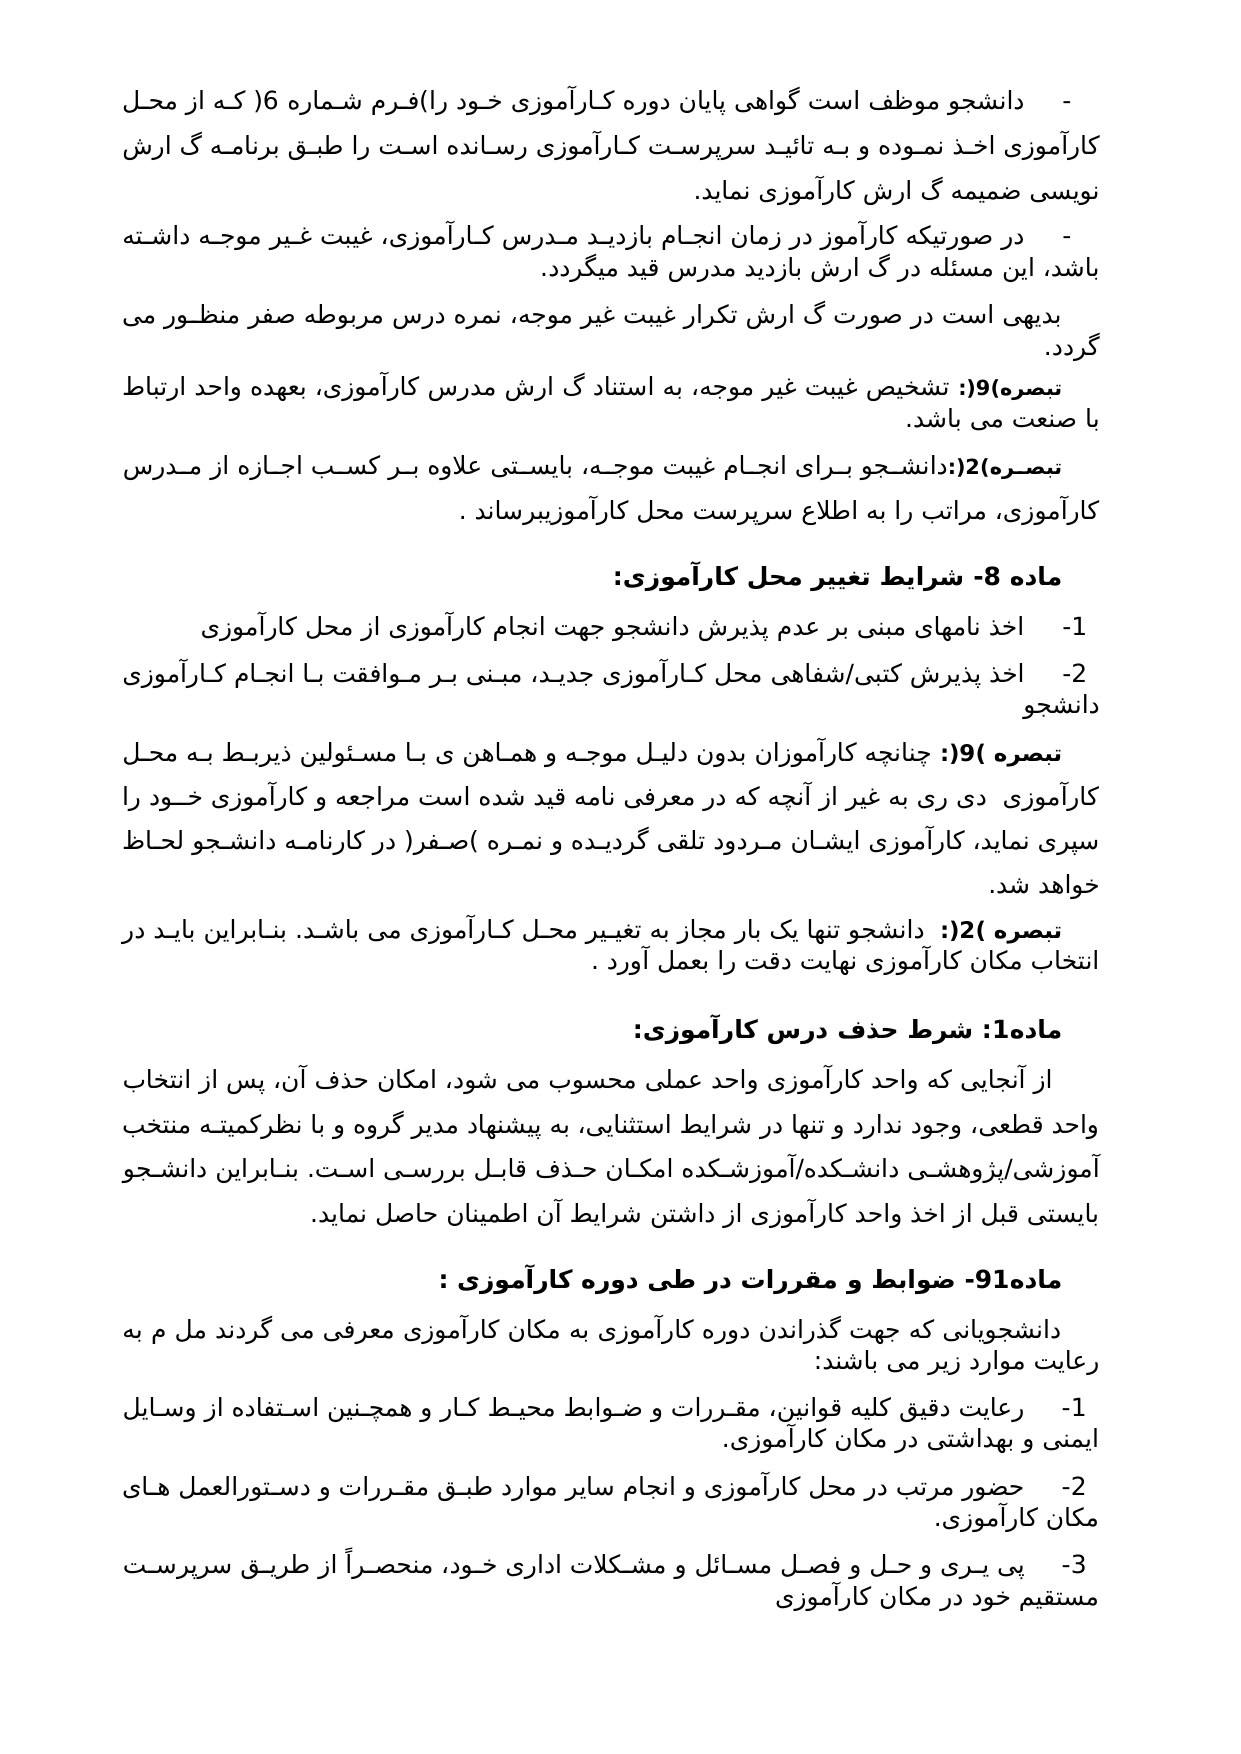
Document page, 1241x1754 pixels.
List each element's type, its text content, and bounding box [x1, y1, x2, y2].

list حضور مرتب در محل کارآموزی و انجام سایر موارد طبق مقررات و دستورالعمل های مکان کارآموزی. [122, 1472, 1099, 1532]
text تبصره )2(: دانشجو تنها یک بار مجاز به تغییر محل کارآموزی می باشد. بنابراین باید در انتخاب مکان کارآموزی نهایت دقت را بعمل آورد . [122, 915, 1099, 976]
text تبصره )9(: چنانچه کارآموزان بدون دلیل موجه و هماهن ی با مسئولین ذیربط به محل کارآموزی دی ری به غیر از آنچه که در معرفی نامه قید شده است مراجعه و کارآموزی خود را سپری نماید، کارآموزی ایشان مردود تلقی گردیده و نمره )صفر( در کارنامه دانشجو لحاظ خواهد شد. [122, 738, 1099, 900]
list در صورتیکه کارآموز در زمان انجام بازدید مدرس کارآموزی، غیبت غیر موجه داشته باشد، این مسئله در گ ارش بازدید مدرس قید میگردد. [122, 222, 1099, 282]
text ماده 8- شرایط تغییر محل کارآموزی: [122, 562, 1099, 592]
list دانشجو موظف است گواهی پایان دوره کارآموزی خود را)فرم شماره 6( که از محل کارآموزی اخذ نموده و به تائید سرپرست کارآموزی رسانده است را طبق برنامه گ ارش نویسی ضمیمه گ ارش کارآموزی نماید. [122, 86, 1099, 205]
text تبصره)2(:دانشجو برای انجام غیبت موجه، بایستی علاوه بر کسب اجازه از مدرس کارآموزی، مراتب را به اطلاع سرپرست محل کارآموزیبرساند . [122, 451, 1099, 525]
text دانشجویانی که جهت گذراندن دوره کارآموزی به مکان کارآموزی معرفی می گردند مل م به رعایت موارد زیر می باشند: [122, 1315, 1099, 1375]
list پی یری و حل و فصل مسائل و مشکلات اداری خود، منحصراً از طریق سرپرست مستقیم خود در مکان کارآموزی [122, 1551, 1099, 1611]
text تبصره)9(: تشخیص غیبت غیر موجه، به استناد گ ارش مدرس کارآموزی، بعهده واحد ارتباط با صنعت می باشد. [122, 373, 1099, 433]
text ماده91- ضوابط و مقررات در طی دوره کارآموزی : [122, 1265, 1099, 1294]
text بدیهی است در صورت گ ارش تکرار غیبت غیر موجه، نمره درس مربوطه صفر منظور می گردد. [122, 300, 1099, 361]
list اخذ نامهای مبنی بر عدم پذیرش دانشجو جهت انجام کارآموزی از محل کارآموزی [122, 612, 1099, 641]
text از آنجایی که واحد کارآموزی واحد عملی محسوب می شود، امکان حذف آن، پس از انتخاب واحد قطعی، وجود ندارد و تنها در شرایط استثنایی، به پیشنهاد مدیر گروه و با نظرکمیته منتخب آموزشی/پژوهشی دانشکده/آموزشکده امکان حذف قابل بررسی است. بنابراین دانشجو بایستی قبل از اخذ واحد کارآموزی از داشتن شرایط آن اطمینان حاصل نماید. [122, 1065, 1099, 1229]
text ماده1: شرط حذف درس کارآموزی: [122, 1016, 1099, 1045]
list رعایت دقیق کلیه قوانین، مقررات و ضوابط محیط کار و همچنین استفاده از وسایل ایمنی و بهداشتی در مکان کارآموزی. [122, 1393, 1099, 1454]
list اخذ پذیرش کتبی/شفاهی محل کارآموزی جدید، مبنی بر موافقت با انجام کارآموزی دانشجو [122, 659, 1099, 720]
